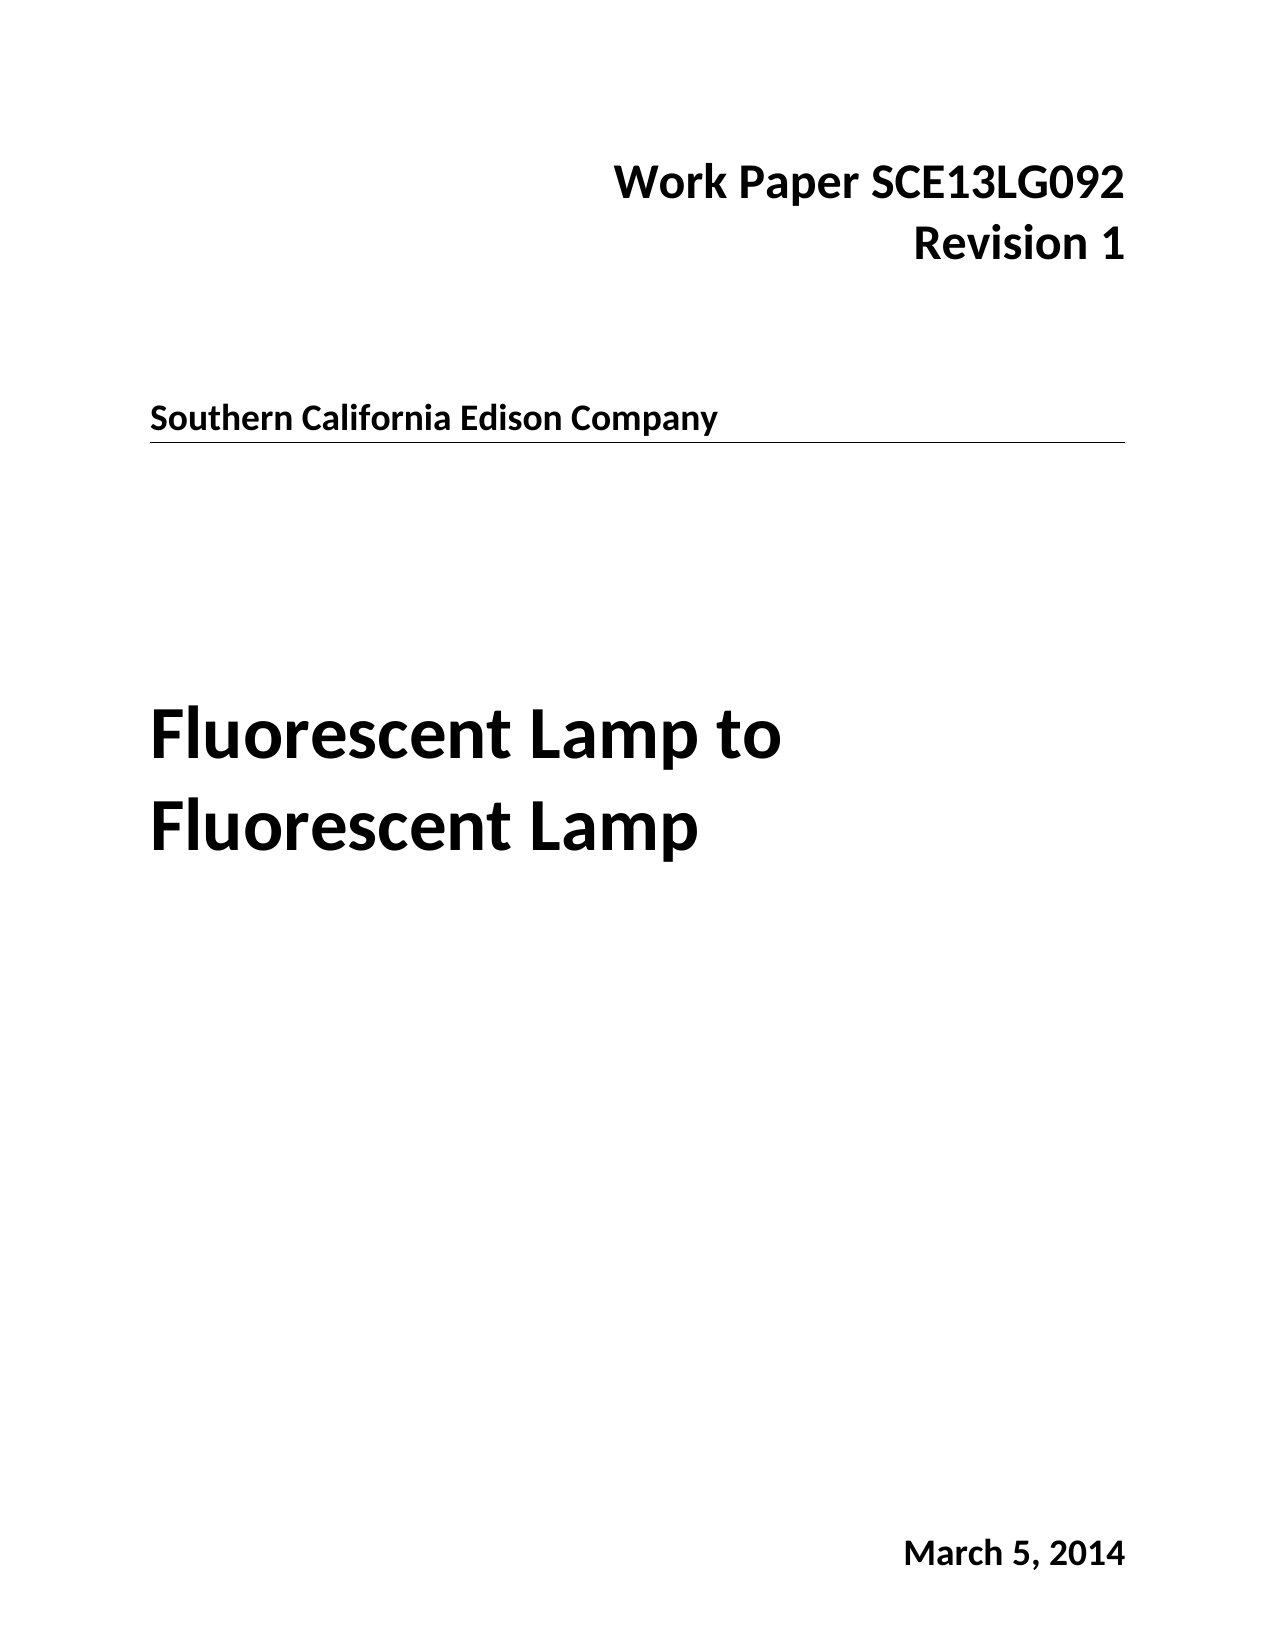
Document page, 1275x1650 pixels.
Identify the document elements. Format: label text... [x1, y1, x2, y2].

text Revision 1 [150, 211, 1125, 272]
text Southern California Edison Company [150, 394, 1125, 442]
text Fluorescent Lamp to Fluorescent Lamp [150, 686, 1125, 869]
text Work Paper SCE13LG092 [150, 150, 1125, 211]
